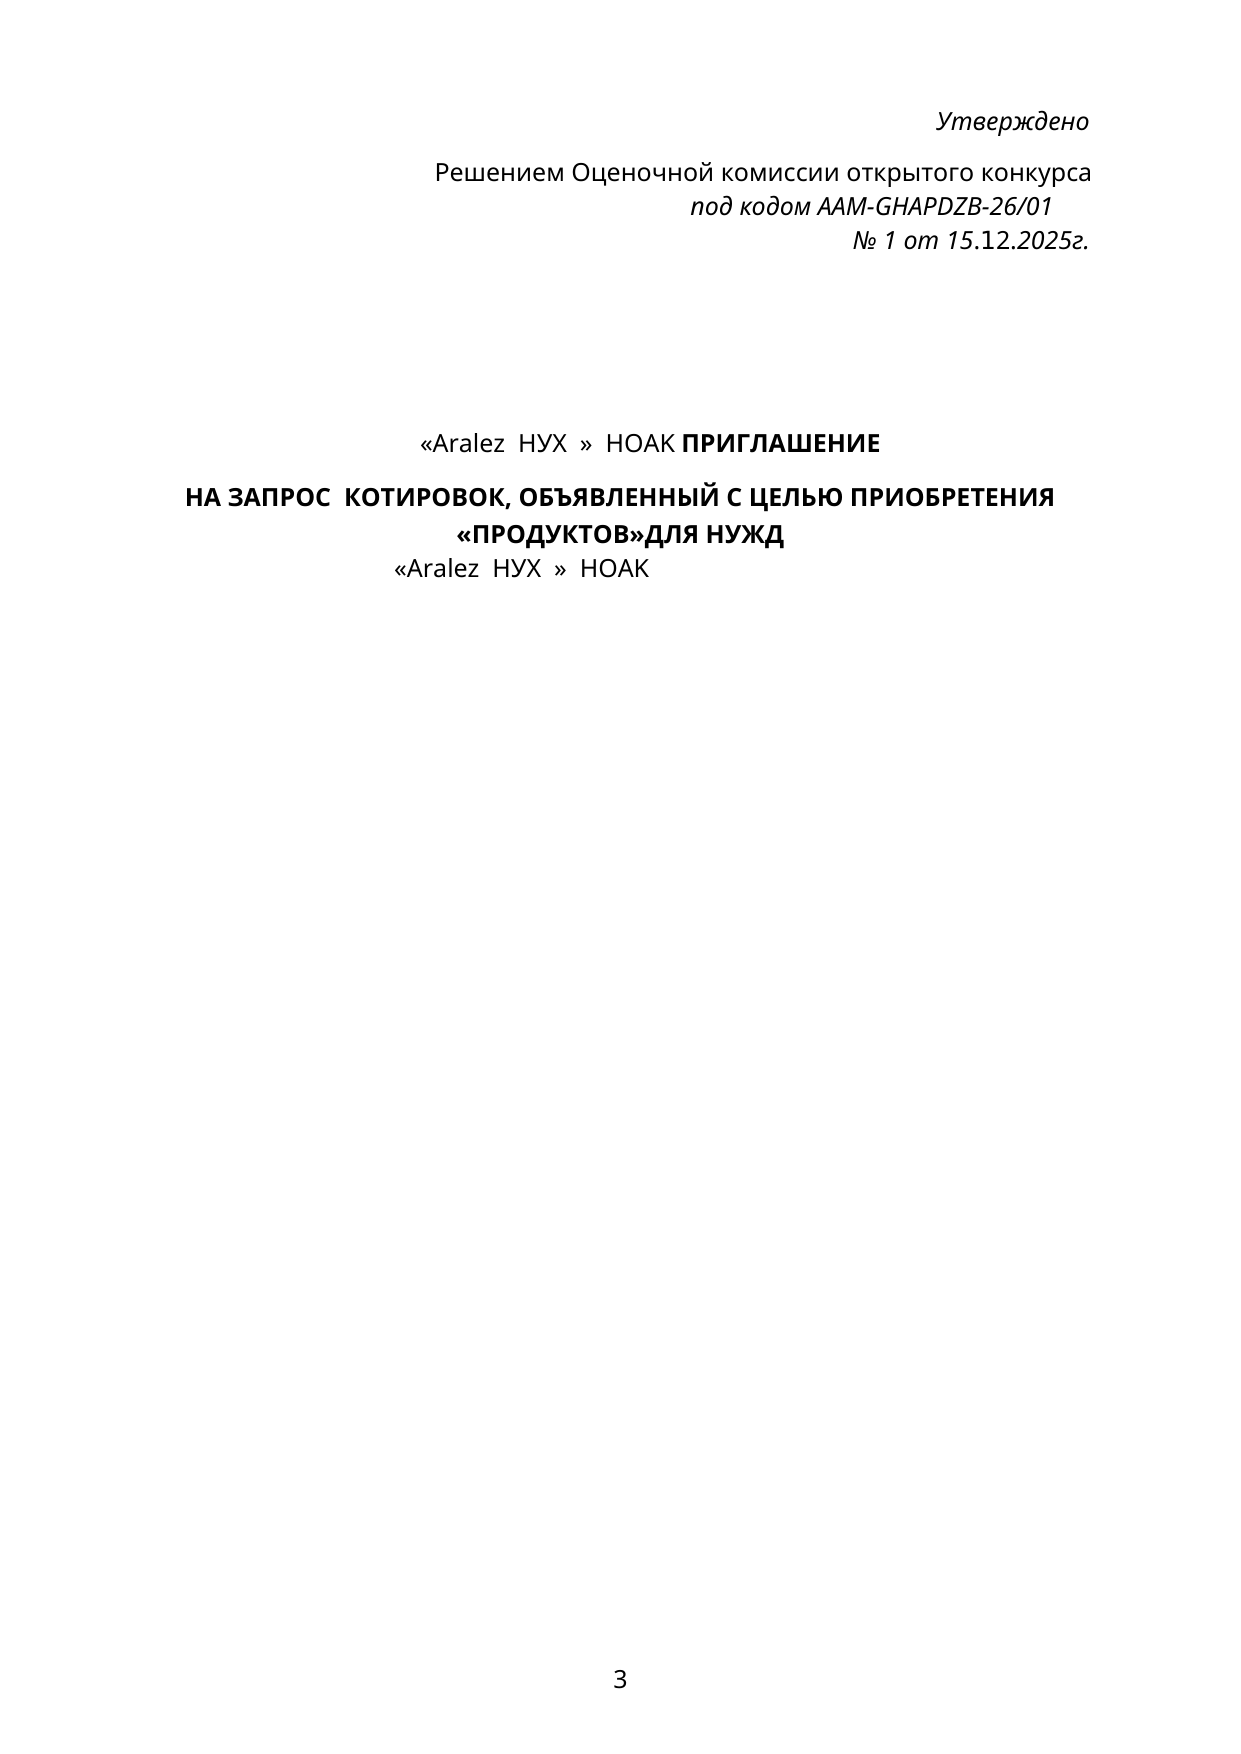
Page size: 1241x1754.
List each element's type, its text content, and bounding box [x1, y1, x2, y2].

text Решением Оценочной комиссии открытого конкурса под кодом AAM-GHAPDZB-26/01 № 1 от 15.12.2025г. [148, 154, 1092, 256]
text «Aralez НУХ » HOAK ПРИГЛАШЕНИЕ [148, 425, 1093, 459]
text «Aralez НУХ » HOAK [148, 551, 1092, 585]
text Утверждено [148, 103, 1092, 137]
text НА ЗАПРОС КОТИРОВОК, ОБЪЯВЛЕННЫЙ С ЦЕЛЬЮ ПРИОБРЕТЕНИЯ «ПРОДУКТОВ»ДЛЯ НУЖД [148, 476, 1092, 551]
